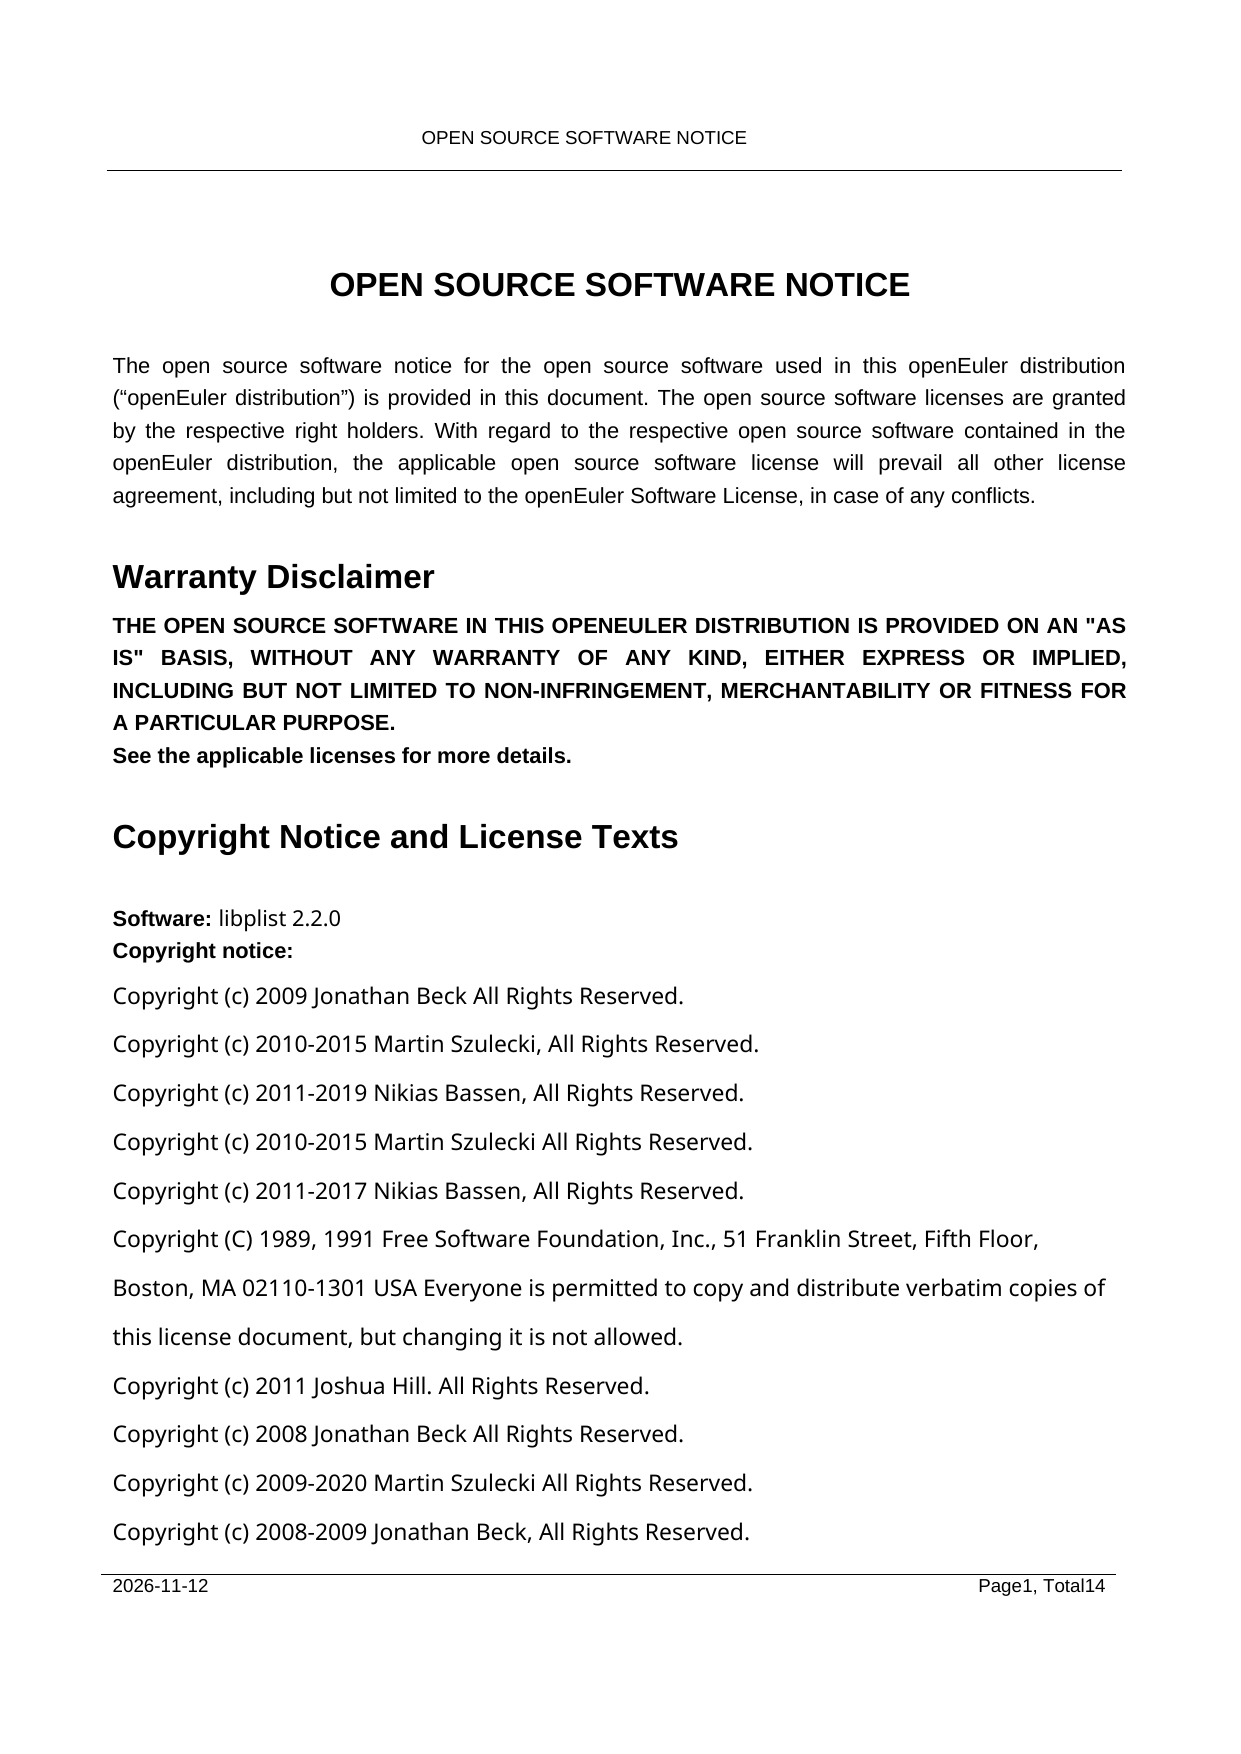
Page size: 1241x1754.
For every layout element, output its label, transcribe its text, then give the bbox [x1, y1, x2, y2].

text Software: libplist 2.2.0 [112, 901, 1128, 934]
text Copyright Notice and License Texts [112, 804, 1128, 869]
text OPEN SOURCE SOFTWARE NOTICE [112, 251, 1128, 316]
text Warranty Disclaimer [112, 544, 1128, 609]
text THE OPEN SOURCE SOFTWARE IN THIS OPENEULER DISTRIBUTION IS PROVIDED ON AN "AS IS" BASIS, WITHOUT ANY WARRANTY OF ANY KIND, EITHER EXPRESS OR IMPLIED, INCLUDING BUT NOT LIMITED TO NON-INFRINGEMENT, MERCHANTABILITY OR FITNESS FOR A PARTICULAR PURPOSE. See the applicable licenses for more details. [112, 609, 1128, 771]
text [112, 979, 1128, 1548]
text Copyright notice: [112, 934, 1128, 966]
text The open source software notice for the open source software used in this openEuler distribution (“openEuler distribution”) is provided in this document. The open source software licenses are granted by the respective right holders. With regard to the respective open source software contained in the openEuler distribution, the applicable open source software license will prevail all other license agreement, including but not limited to the openEuler Software License, in case of any conflicts. [112, 349, 1128, 511]
